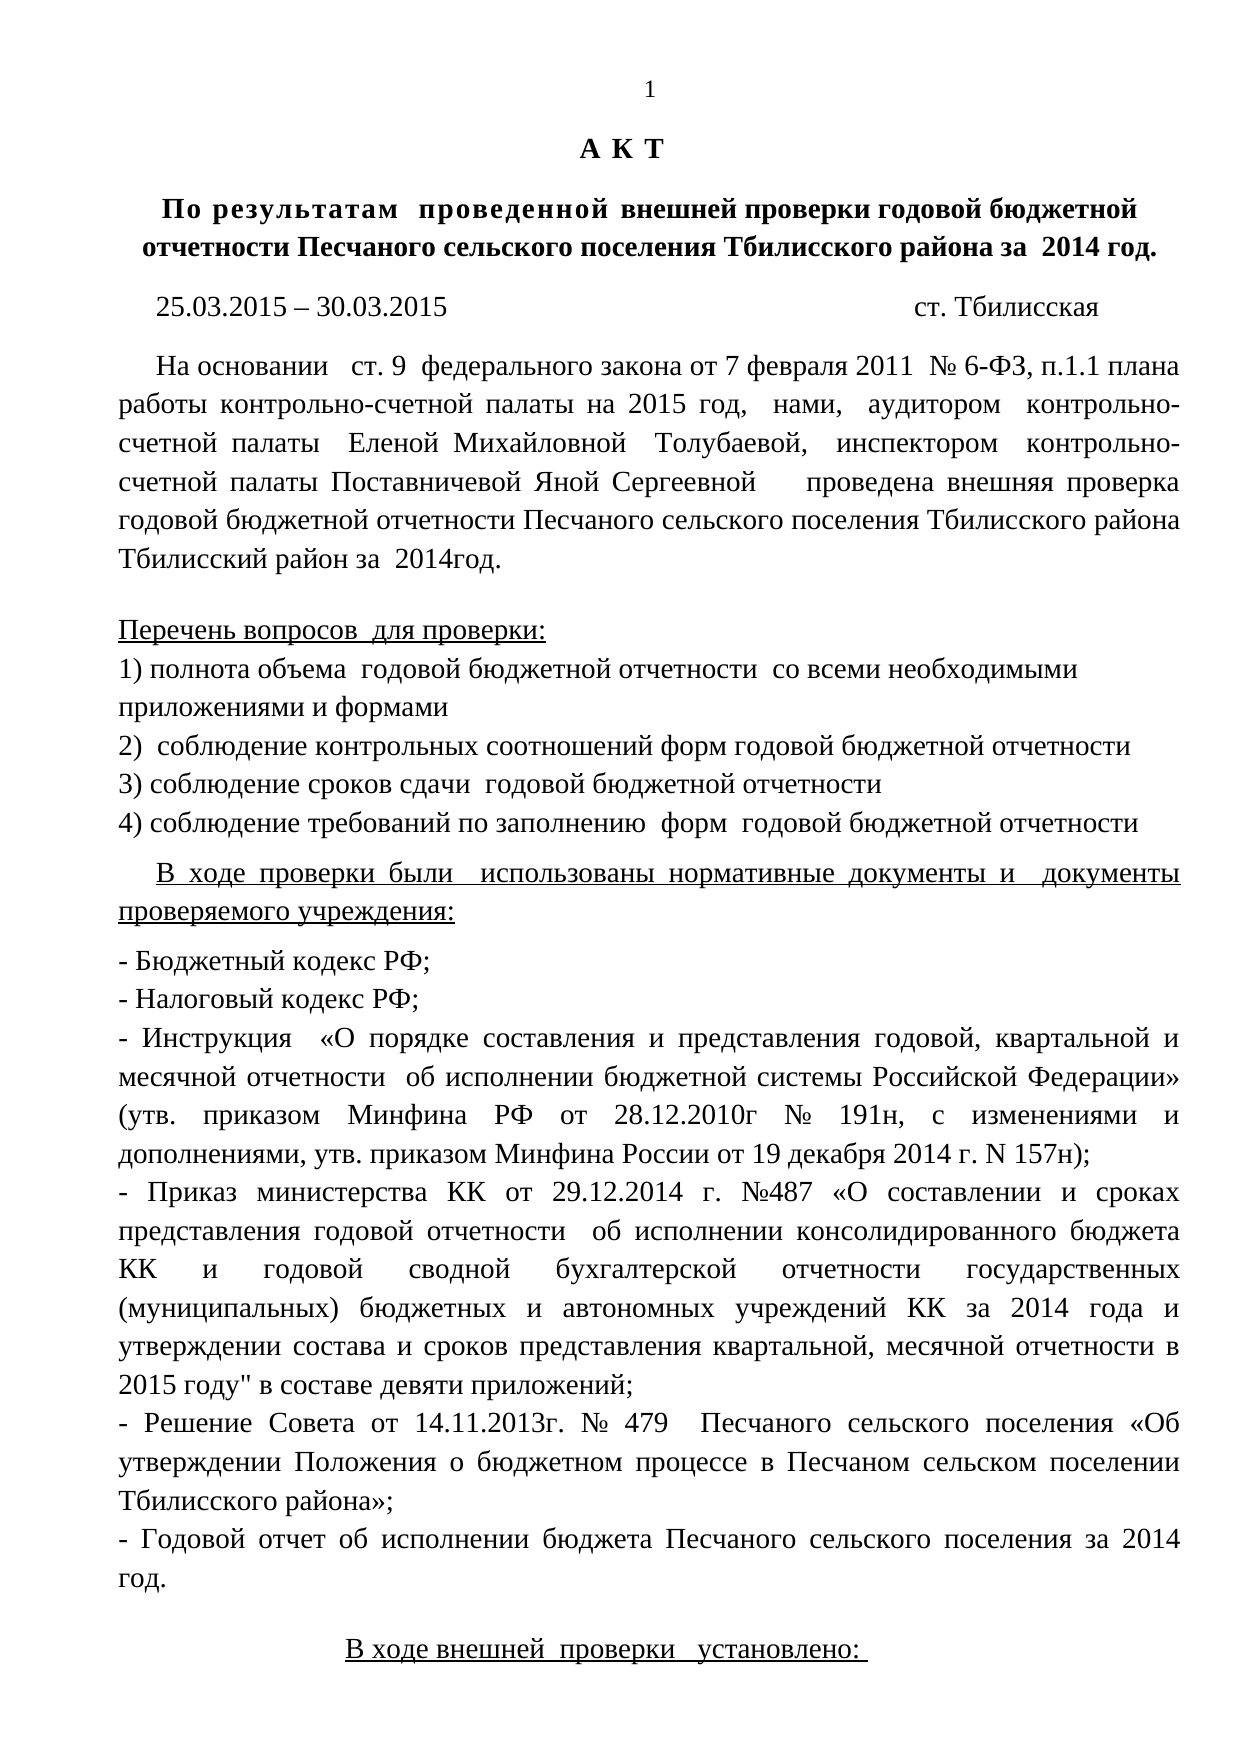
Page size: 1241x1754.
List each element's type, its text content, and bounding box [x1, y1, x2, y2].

text По результатам проведенной внешней проверки годовой бюджетной отчетности Песчаного сельского поселения Тбилисского района за 2014 год. [118, 191, 1181, 263]
text В ходе проверки были использованы нормативные документы и документы проверяемого учреждения: [118, 855, 1181, 927]
text - Решение Совета от 14.11.2013г. № 479 Песчаного сельского поселения «Об утверждении Положения о бюджетном процессе в Песчаном сельском поселении Тбилисского района»; [118, 1406, 1181, 1516]
text - Бюджетный кодекс РФ; [118, 943, 1181, 977]
text Перечень вопросов для проверки: [103, 612, 1181, 646]
text - Налоговый кодекс РФ; [118, 982, 1181, 1015]
text 1) полнота объема годовой бюджетной отчетности со всеми необходимыми приложениями и формами 2) соблюдение контрольных соотношений форм годовой бюджетной отчетности 3) соблюдение сроков сдачи годовой бюджетной отчетности [118, 651, 1181, 800]
text В ходе внешней проверки установлено: [118, 1631, 1181, 1665]
text 25.03.2015 – 30.03.2015 ст. Тбилисская [156, 289, 1181, 322]
text - Инструкция «О порядке составления и представления годовой, квартальной и месячной отчетности об исполнении бюджетной системы Российской Федерации» (утв. приказом Минфина РФ от 28.12.2010г № 191н, с изменениями и дополнениями, утв. приказом Минфина России от 19 декабря 2014 г. N 157н); [118, 1020, 1181, 1169]
text А К Т [487, 131, 1181, 165]
text - Приказ министерства КК от 29.12.2014 г. №487 «О составлении и сроках представления годовой отчетности об исполнении консолидированного бюджета КК и годовой сводной бухгалтерской отчетности государственных (муниципальных) бюджетных и автономных учреждений КК за 2014 года и утверждении состава и сроков представления квартальной, месячной отчетности в 2015 году" в составе девяти приложений; [118, 1174, 1181, 1401]
text 4) соблюдение требований по заполнению форм годовой бюджетной отчетности [118, 805, 1181, 838]
text - Годовой отчет об исполнении бюджета Песчаного сельского поселения за 2014 год. [118, 1521, 1181, 1593]
text На основании ст. 9 федерального закона от 7 февраля 2011 № 6-ФЗ, п.1.1 плана работы контрольно-счетной палаты на 2015 год, нами, аудитором контрольно-счетной палаты Еленой Михайловной Толубаевой, инспектором контрольно-счетной палаты Поставничевой Яной Сергеевной проведена внешняя проверка годовой бюджетной отчетности Песчаного сельского поселения Тбилисского района Тбилисский район за 2014год. [118, 348, 1181, 574]
